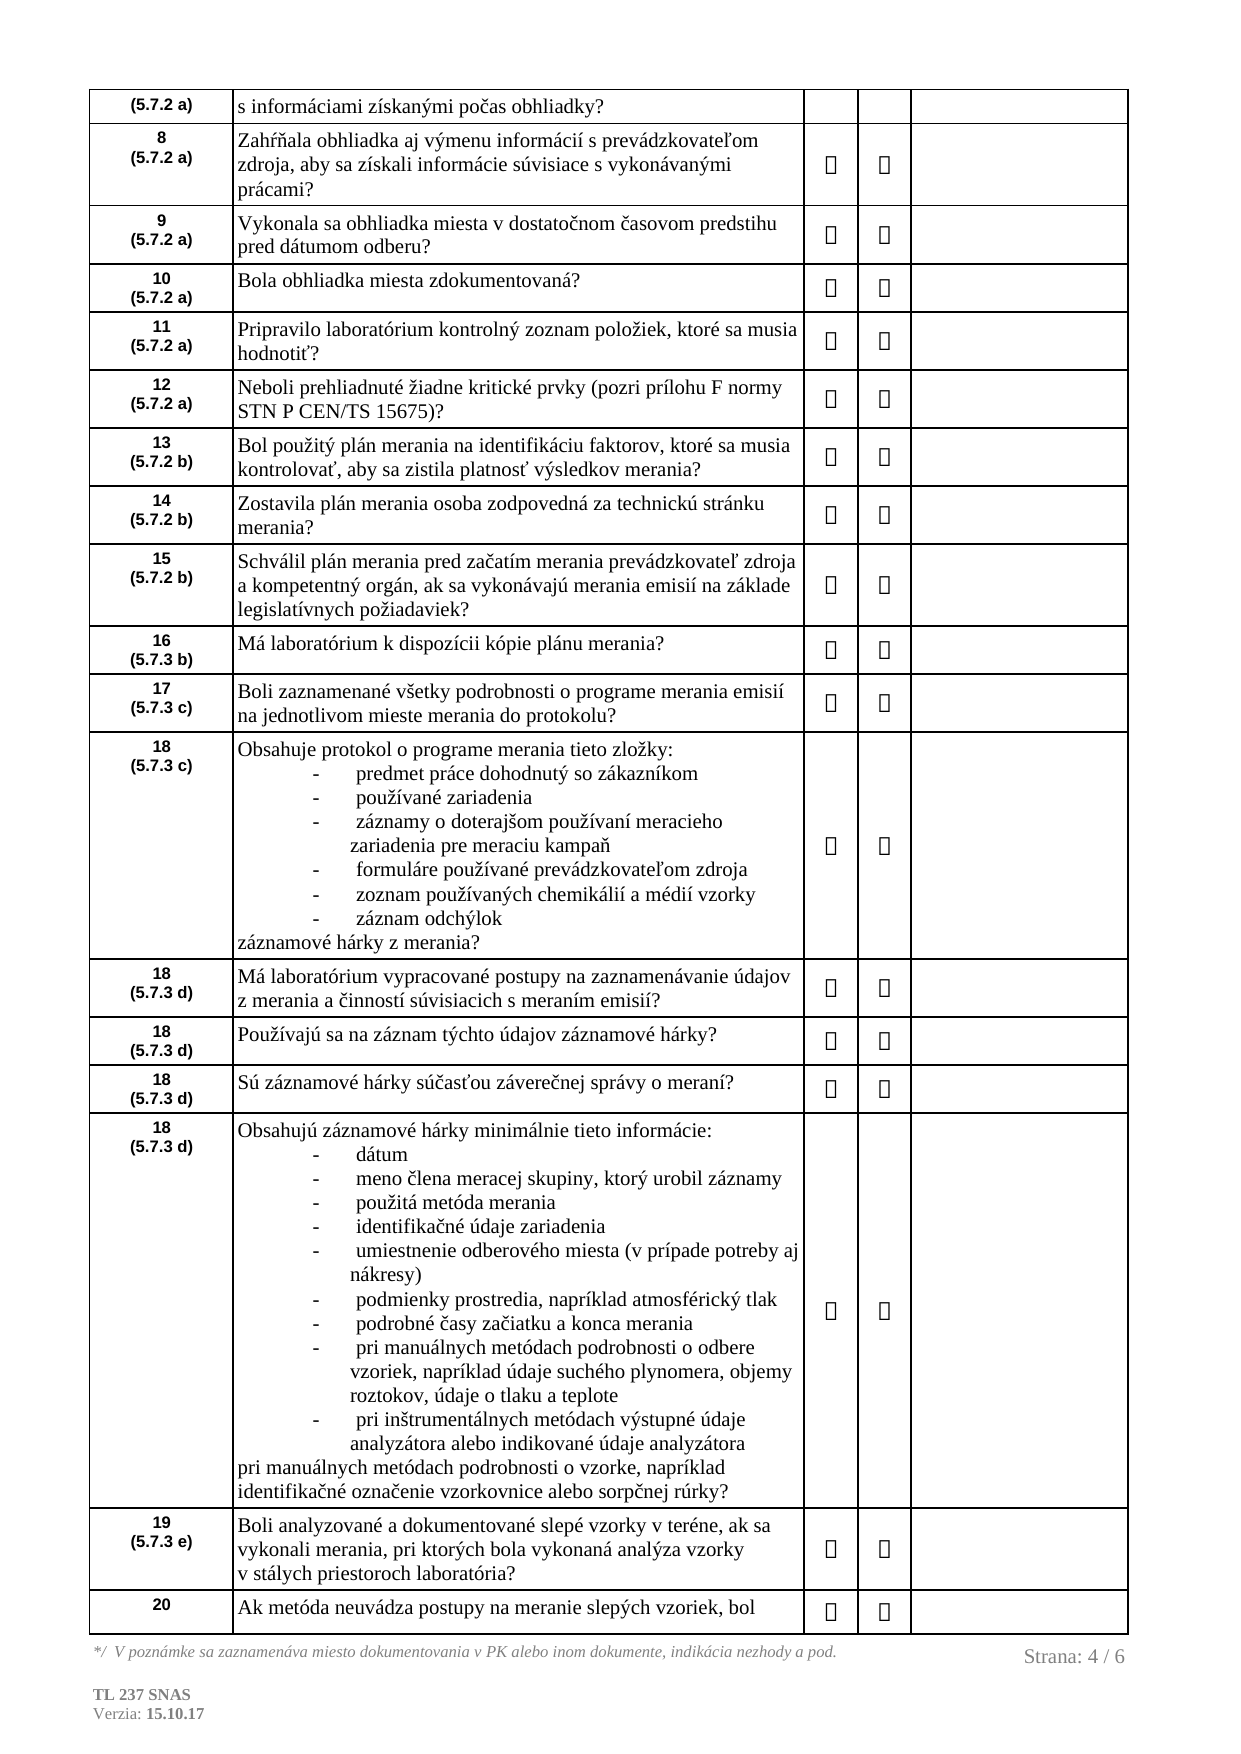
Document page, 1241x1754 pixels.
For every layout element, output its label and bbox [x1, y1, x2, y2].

table_cell [912, 1066, 1127, 1112]
table_cell [912, 675, 1127, 731]
table_cell [234, 627, 803, 673]
table_cell [912, 1114, 1127, 1507]
table_cell [805, 1591, 857, 1633]
table_cell [90, 733, 232, 958]
table_cell [859, 206, 910, 263]
table_cell [912, 545, 1127, 625]
table_cell [234, 371, 803, 427]
table_cell [859, 960, 910, 1016]
table_cell [234, 429, 803, 485]
table_cell [805, 1114, 857, 1507]
table_cell [90, 1066, 232, 1112]
table_cell [234, 1591, 803, 1633]
table_cell [234, 124, 803, 205]
table_cell [859, 1591, 910, 1633]
table_cell [90, 487, 232, 543]
table_cell [859, 124, 910, 205]
table_cell [859, 1066, 910, 1112]
table_cell [912, 206, 1127, 263]
table_cell [859, 1509, 910, 1589]
table_cell [90, 1509, 232, 1589]
table_cell [912, 1509, 1127, 1589]
table_cell [859, 487, 910, 543]
table_cell [859, 733, 910, 958]
table_cell [90, 206, 232, 263]
table_cell [912, 265, 1127, 311]
table_cell [805, 265, 857, 311]
table_cell [805, 313, 857, 369]
table_cell [234, 960, 803, 1016]
table_cell [234, 545, 803, 625]
table_cell [90, 1018, 232, 1064]
table_cell [912, 487, 1127, 543]
table_cell [912, 124, 1127, 205]
table_cell [859, 675, 910, 731]
table_cell [859, 545, 910, 625]
table_cell [90, 627, 232, 673]
table_cell [805, 675, 857, 731]
table_cell [90, 313, 232, 369]
table_cell [90, 265, 232, 311]
table_cell [234, 90, 803, 123]
table_cell [859, 627, 910, 673]
table_cell [234, 1114, 803, 1507]
table_cell [859, 429, 910, 485]
table_cell [90, 675, 232, 731]
table_cell [805, 1066, 857, 1112]
table_cell [90, 90, 232, 123]
table_cell [805, 429, 857, 485]
table_cell [805, 90, 857, 123]
table_cell [912, 1018, 1127, 1064]
table_cell [234, 675, 803, 731]
table_cell [859, 90, 910, 123]
table_cell [805, 124, 857, 205]
table_cell [805, 206, 857, 263]
table_cell [859, 1114, 910, 1507]
table_cell [912, 627, 1127, 673]
table_cell [912, 1591, 1127, 1633]
table_cell [90, 124, 232, 205]
table_cell [805, 545, 857, 625]
table_cell [234, 1509, 803, 1589]
table_cell [859, 313, 910, 369]
table_cell [805, 1018, 857, 1064]
table_cell [805, 1509, 857, 1589]
table_cell [912, 313, 1127, 369]
table_cell [234, 1066, 803, 1112]
table_cell [859, 1018, 910, 1064]
table_cell [912, 733, 1127, 958]
table_cell [805, 627, 857, 673]
table_cell [912, 960, 1127, 1016]
table_cell [859, 265, 910, 311]
table_cell [90, 545, 232, 625]
table_cell [859, 371, 910, 427]
table_cell [805, 371, 857, 427]
table_cell [234, 206, 803, 263]
table_cell [90, 371, 232, 427]
table_cell [912, 371, 1127, 427]
table_cell [90, 960, 232, 1016]
table_cell [234, 265, 803, 311]
table_cell [234, 1018, 803, 1064]
table_cell [912, 90, 1127, 123]
table_cell [805, 733, 857, 958]
table_cell [805, 487, 857, 543]
table_cell [234, 313, 803, 369]
table_cell [90, 1591, 232, 1633]
table_cell [90, 1114, 232, 1507]
table_cell [912, 429, 1127, 485]
table_cell [234, 733, 803, 958]
table_cell [234, 487, 803, 543]
table_cell [90, 429, 232, 485]
table_cell [805, 960, 857, 1016]
